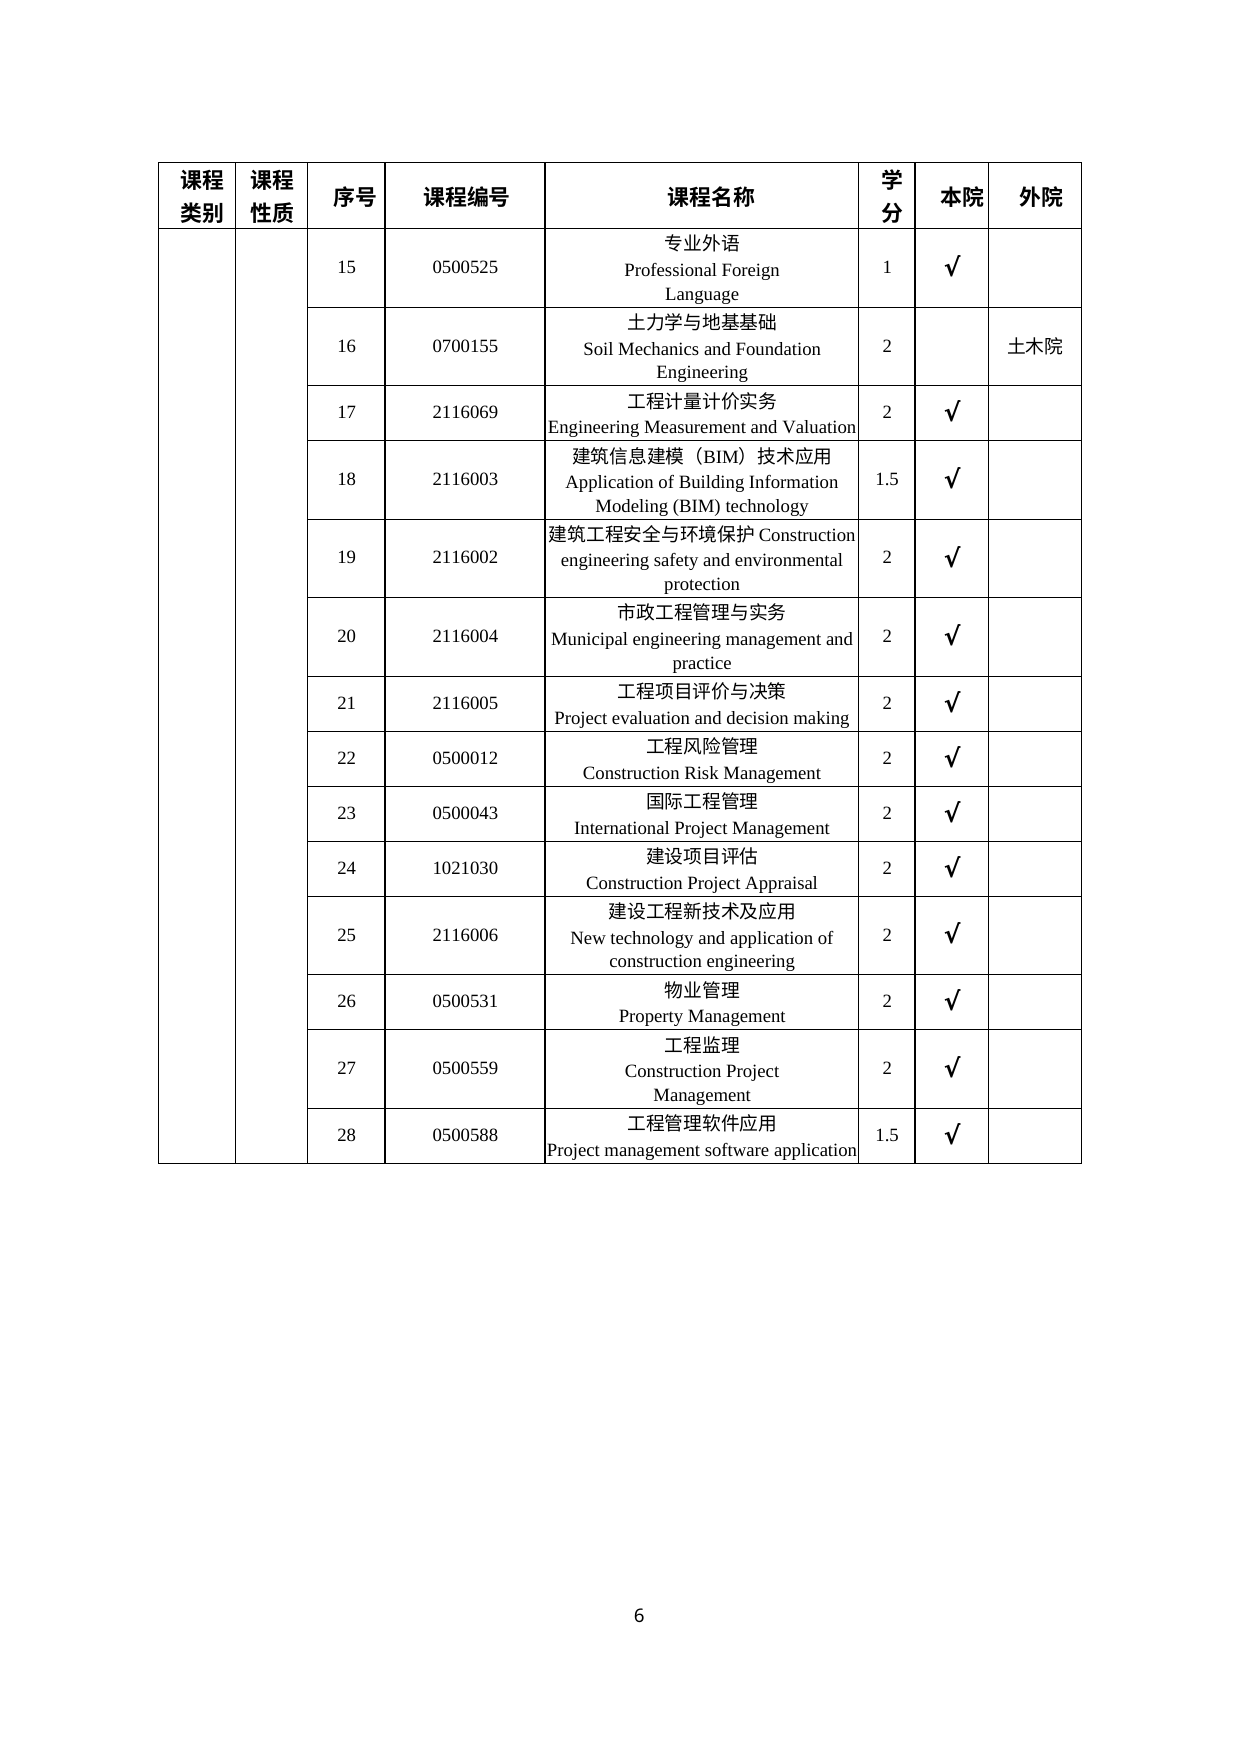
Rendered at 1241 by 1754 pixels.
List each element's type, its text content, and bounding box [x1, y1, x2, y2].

table_header 序号 [308, 163, 384, 228]
table_cell 24 [308, 842, 384, 896]
table_cell 2 [859, 520, 914, 597]
table_cell 专业外语 Professional Foreign Language [546, 229, 858, 307]
table_cell 0500525 [386, 229, 544, 307]
table_cell 2116004 [386, 598, 544, 676]
table_cell √ [916, 787, 988, 841]
table_cell 2116005 [386, 677, 544, 731]
table_cell 18 [308, 441, 384, 519]
table_cell [989, 975, 1081, 1029]
table_cell 2116069 [386, 386, 544, 440]
table_cell 0500531 [386, 975, 544, 1029]
table_cell 2116002 [386, 520, 544, 597]
table_cell [989, 229, 1081, 307]
table_cell 28 [308, 1109, 384, 1163]
table_cell √ [916, 441, 988, 519]
table_cell 工程监理 Construction Project Management [546, 1030, 858, 1108]
table_cell √ [916, 677, 988, 731]
table_cell 0500012 [386, 732, 544, 786]
table_cell 2 [859, 787, 914, 841]
table_cell 17 [308, 386, 384, 440]
table_cell 2 [859, 386, 914, 440]
table_cell 0500588 [386, 1109, 544, 1163]
table_cell 2 [859, 897, 914, 974]
table_cell 1021030 [386, 842, 544, 896]
table_cell √ [916, 386, 988, 440]
table_cell 建筑信息建模（BIM）技术应用 Application of Building Information Modeling (BIM) technology [546, 441, 858, 519]
table_cell 工程风险管理 Construction Risk Management [546, 732, 858, 786]
table_cell [989, 732, 1081, 786]
table_cell √ [916, 229, 988, 307]
table_header 本院 [916, 163, 988, 228]
table_cell 2116006 [386, 897, 544, 974]
table_cell 25 [308, 897, 384, 974]
table_cell 21 [308, 677, 384, 731]
table_cell [989, 386, 1081, 440]
table_cell [989, 677, 1081, 731]
table_cell √ [916, 897, 988, 974]
table_cell [989, 842, 1081, 896]
table_cell 2 [859, 975, 914, 1029]
table_cell [989, 897, 1081, 974]
table_cell 2116003 [386, 441, 544, 519]
table_cell 工程计量计价实务 Engineering Measurement and Valuation [546, 386, 858, 440]
table_cell 1 [859, 229, 914, 307]
table_cell 2 [859, 677, 914, 731]
table_cell 1.5 [859, 441, 914, 519]
table_cell 土木院 [989, 308, 1081, 385]
table_cell 2 [859, 732, 914, 786]
table_cell 建设项目评估 Construction Project Appraisal [546, 842, 858, 896]
table_cell 0500559 [386, 1030, 544, 1108]
table_cell [989, 441, 1081, 519]
table_cell 26 [308, 975, 384, 1029]
table_cell 15 [308, 229, 384, 307]
table_cell 27 [308, 1030, 384, 1108]
table_cell 1.5 [859, 1109, 914, 1163]
table_cell 2 [859, 598, 914, 676]
table_header 课程名称 [546, 163, 858, 228]
table_header 课程 类别 [159, 163, 235, 228]
table_cell √ [916, 520, 988, 597]
table_cell [916, 308, 988, 385]
table_cell 工程管理软件应用 Project management software application [546, 1109, 858, 1163]
table_cell 23 [308, 787, 384, 841]
table_cell 市政工程管理与实务 Municipal engineering management and practice [546, 598, 858, 676]
table_header 学分 [859, 163, 914, 228]
table_cell 2 [859, 842, 914, 896]
table_cell 物业管理 Property Management [546, 975, 858, 1029]
table_cell 国际工程管理 International Project Management [546, 787, 858, 841]
table_cell 19 [308, 520, 384, 597]
table_cell 16 [308, 308, 384, 385]
table_cell 工程项目评价与决策 Project evaluation and decision making [546, 677, 858, 731]
table_cell 土力学与地基基础 Soil Mechanics and Foundation Engineering [546, 308, 858, 385]
table_header 课程 性质 [236, 163, 307, 228]
table_cell [989, 787, 1081, 841]
table_cell 0500043 [386, 787, 544, 841]
table_cell √ [916, 1109, 988, 1163]
table_cell √ [916, 732, 988, 786]
table_cell [989, 1109, 1081, 1163]
table_cell √ [916, 1030, 988, 1108]
table_header 外院 [989, 163, 1081, 228]
table_cell √ [916, 975, 988, 1029]
table_cell 建筑工程安全与环境保护Construction engineering safety and environmental protection [546, 520, 858, 597]
table_cell 22 [308, 732, 384, 786]
table_cell [989, 520, 1081, 597]
table_cell 2 [859, 308, 914, 385]
table_cell √ [916, 842, 988, 896]
table_cell 0700155 [386, 308, 544, 385]
table_cell [989, 1030, 1081, 1108]
table_cell 2 [859, 1030, 914, 1108]
table_cell 20 [308, 598, 384, 676]
table_cell 建设工程新技术及应用 New technology and application of construction engineering [546, 897, 858, 974]
table_header 课程编号 [386, 163, 544, 228]
table_cell [989, 598, 1081, 676]
table_cell √ [916, 598, 988, 676]
